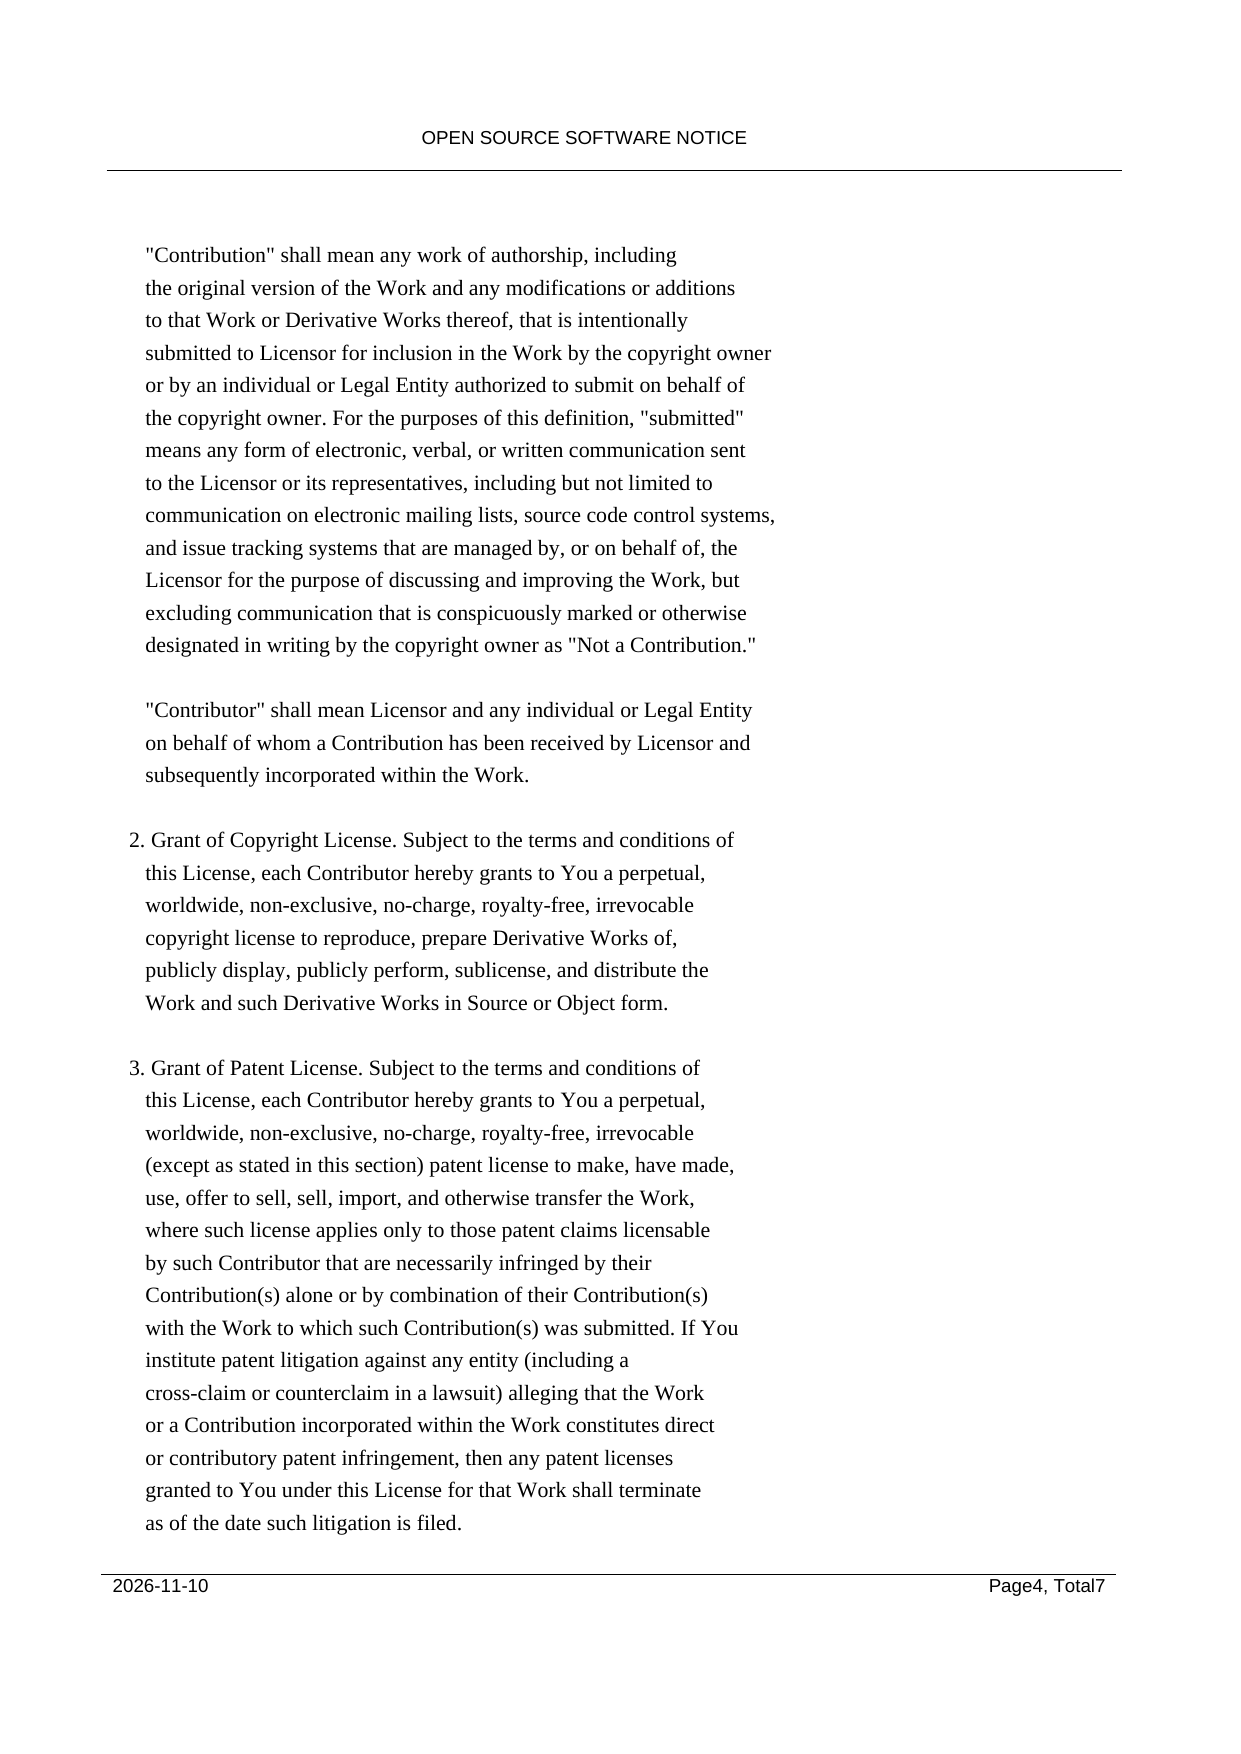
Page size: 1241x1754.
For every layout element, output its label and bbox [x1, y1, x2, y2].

text [112, 206, 1128, 1539]
